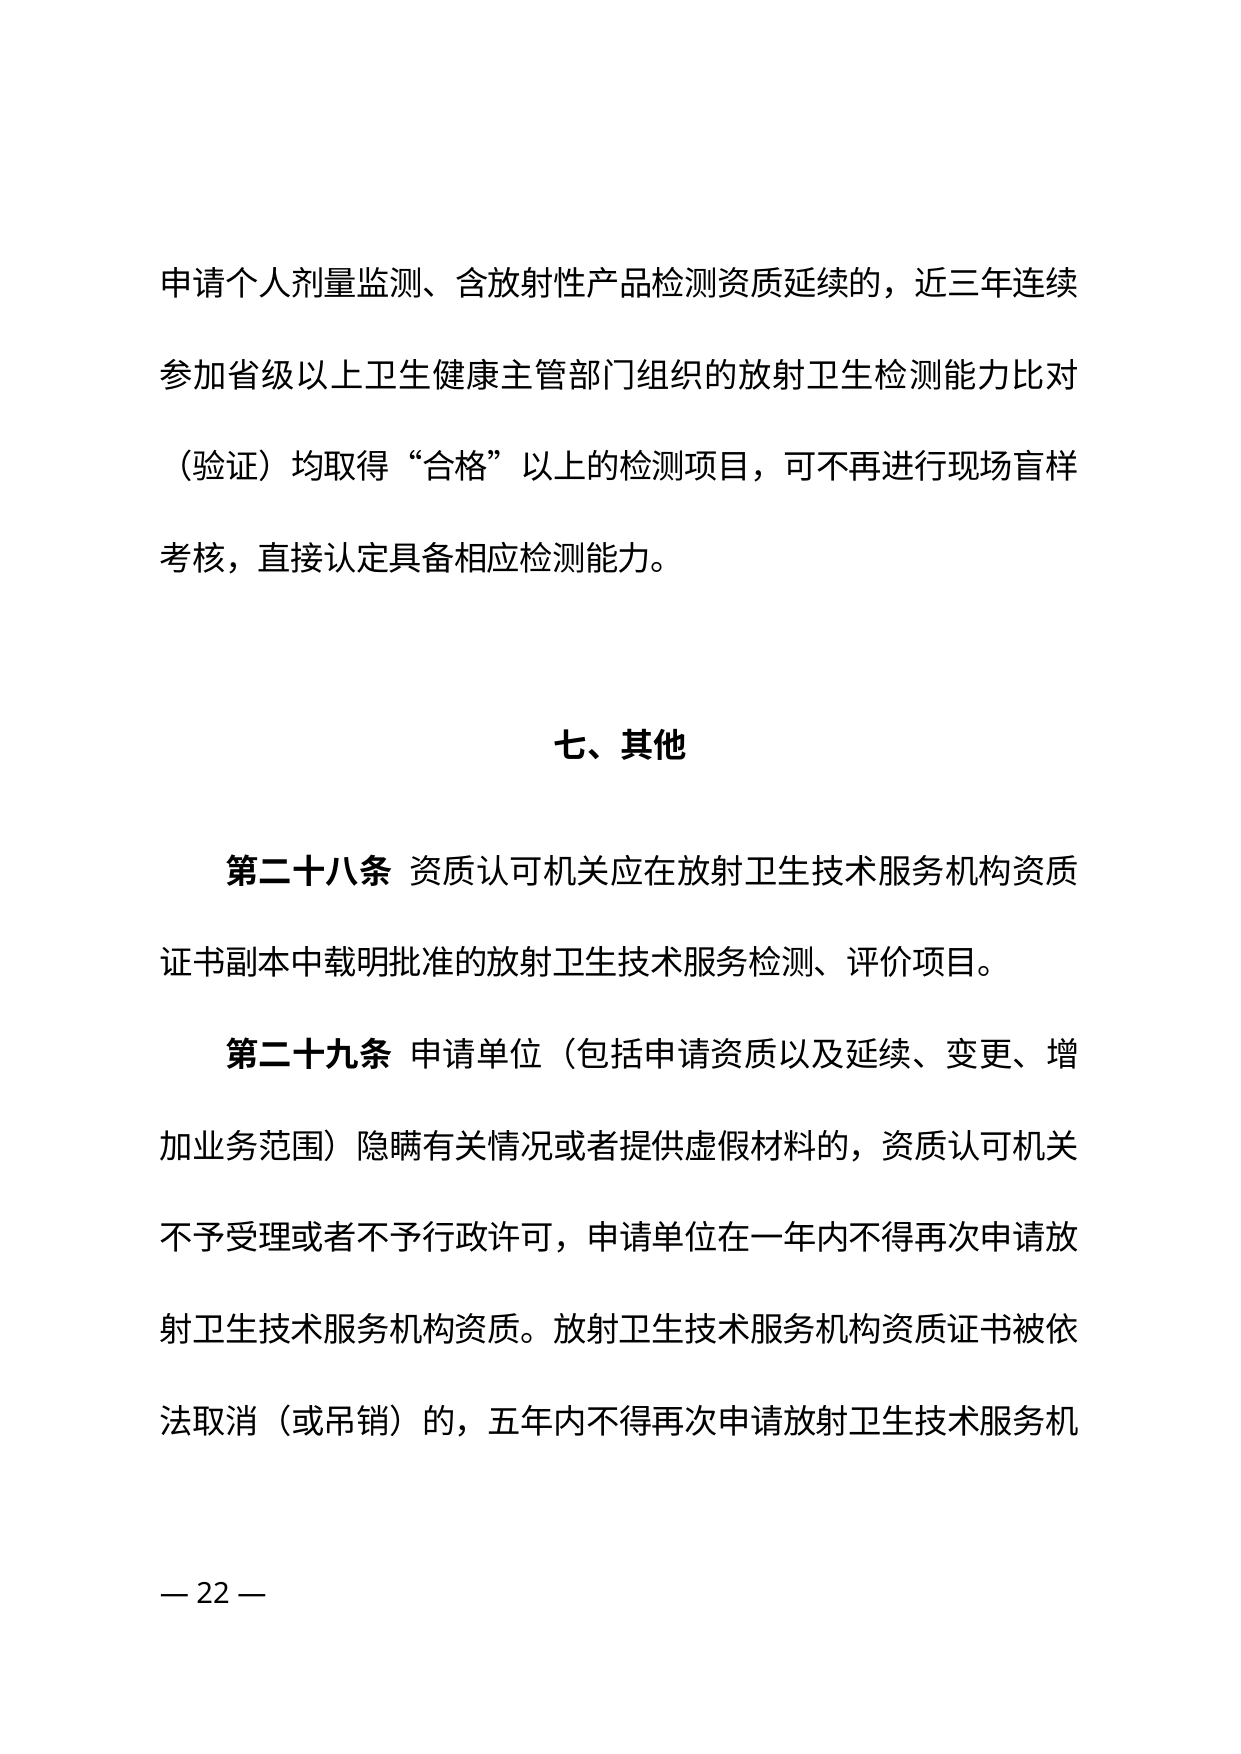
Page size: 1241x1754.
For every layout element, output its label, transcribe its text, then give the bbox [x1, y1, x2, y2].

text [159, 235, 1081, 602]
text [159, 1006, 1081, 1464]
subtitle 七、其他 [159, 697, 1081, 788]
text 第二十八条 资质认可机关应在放射卫生技术服务机构资质证书副本中载明批准的放射卫生技术服务检测、评价项目。 [159, 823, 1081, 1006]
